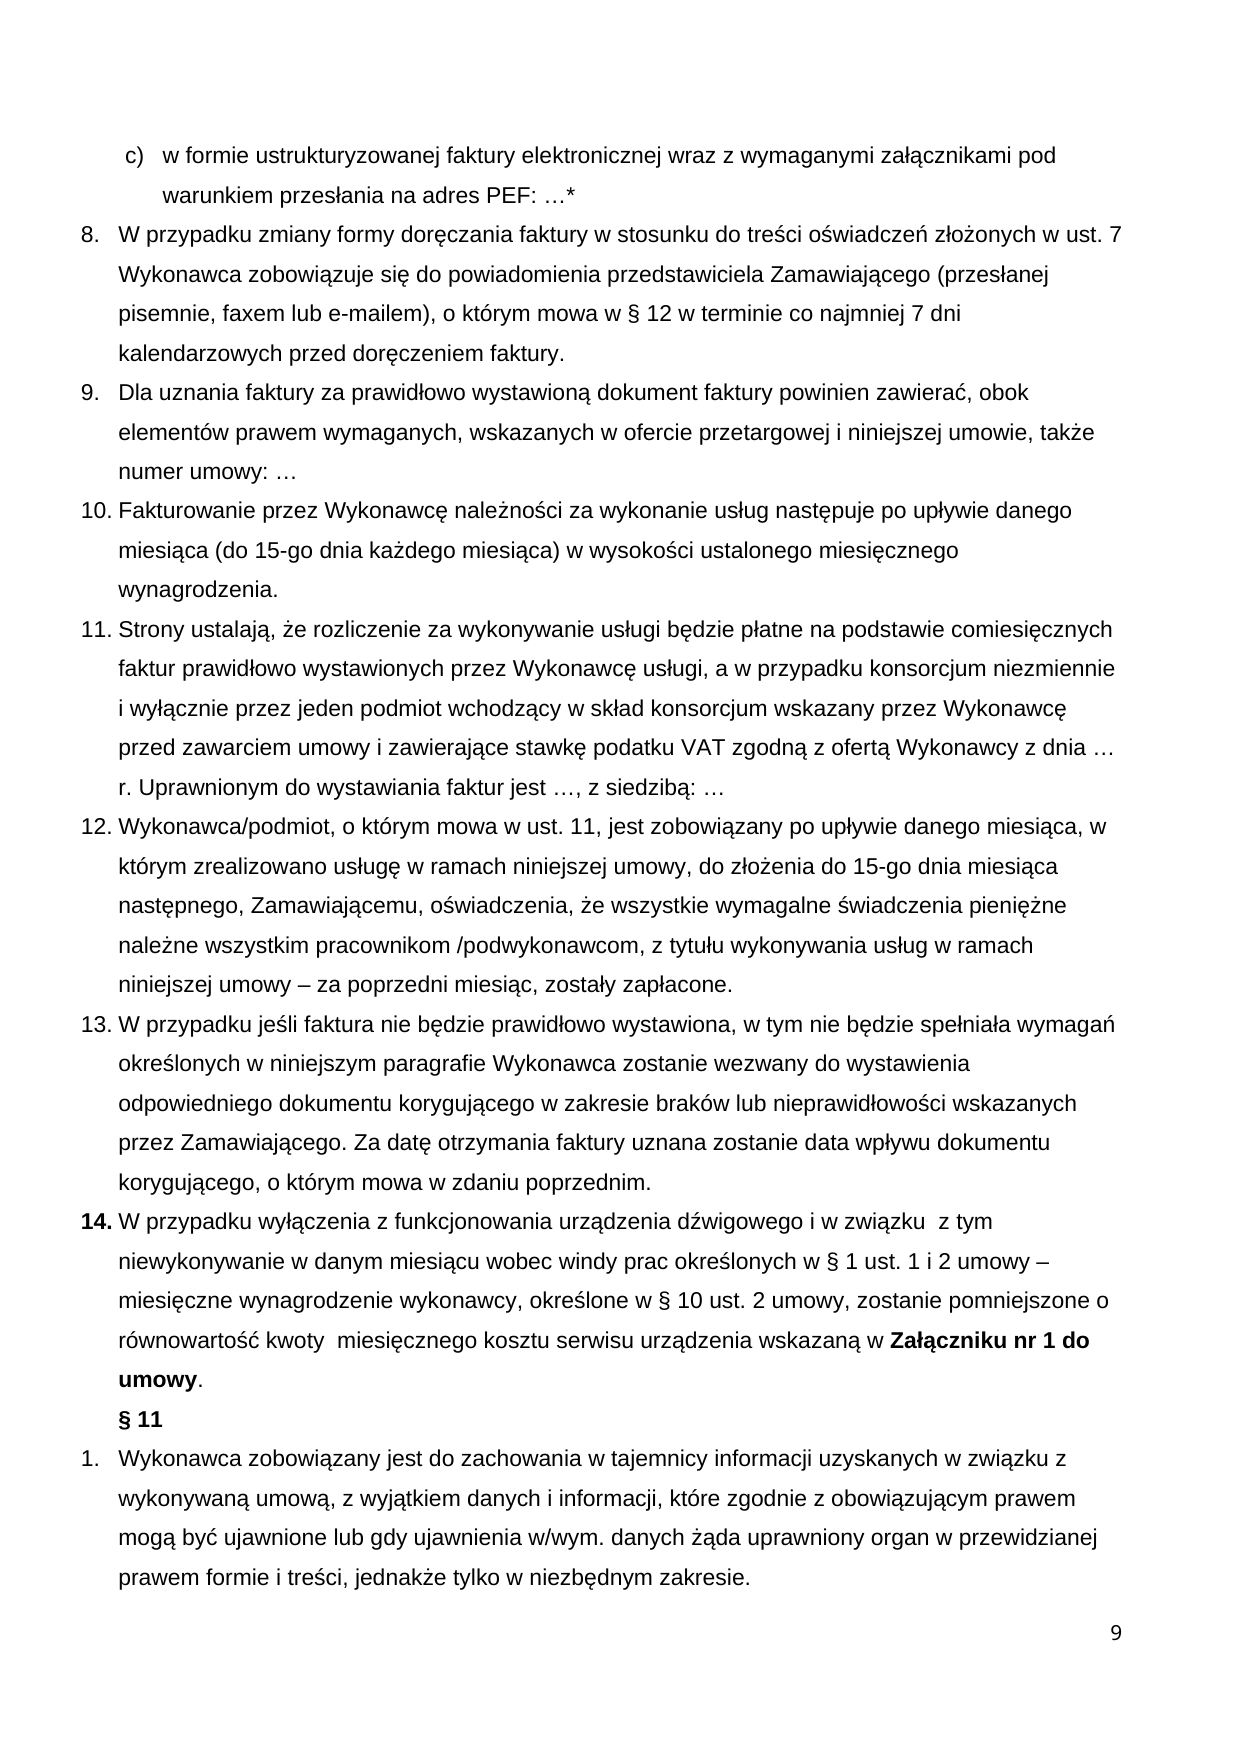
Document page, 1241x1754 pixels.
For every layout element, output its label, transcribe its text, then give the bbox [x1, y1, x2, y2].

list w formie ustrukturyzowanej faktury elektronicznej wraz z wymaganymi załącznikami pod warunkiem przesłania na adres PEF: …* [125, 142, 1122, 208]
list Dla uznania faktury za prawidłowo wystawioną dokument faktury powinien zawierać, obok elementów prawem wymaganych, wskazanych w ofercie przetargowej i niniejszej umowie, także numer umowy: … [81, 379, 1122, 484]
list Strony ustalają, że rozliczenie za wykonywanie usługi będzie płatne na podstawie comiesięcznych faktur prawidłowo wystawionych przez Wykonawcę usługi, a w przypadku konsorcjum niezmiennie i wyłącznie przez jeden podmiot wchodzący w skład konsorcjum wskazany przez Wykonawcę przed zawarciem umowy i zawierające stawkę podatku VAT zgodną z ofertą Wykonawcy z dnia … r. Uprawnionym do wystawiania faktur jest …, z siedzibą: … [81, 616, 1122, 800]
list W przypadku zmiany formy doręczania faktury w stosunku do treści oświadczeń złożonych w ust. 7 Wykonawca zobowiązuje się do powiadomienia przedstawiciela Zamawiającego (przesłanej pisemnie, faxem lub e-mailem), o którym mowa w § 12 w terminie co najmniej 7 dni kalendarzowych przed doręczeniem faktury. [81, 221, 1122, 366]
list Fakturowanie przez Wykonawcę należności za wykonanie usług następuje po upływie danego miesiąca (do 15-go dnia każdego miesiąca) w wysokości ustalonego miesięcznego wynagrodzenia. [81, 497, 1122, 603]
list Wykonawca zobowiązany jest do zachowania w tajemnicy informacji uzyskanych w związku z wykonywaną umową, z wyjątkiem danych i informacji, które zgodnie z obowiązującym prawem mogą być ujawnione lub gdy ujawnienia w/wym. danych żąda uprawniony organ w przewidzianej prawem formie i treści, jednakże tylko w niezbędnym zakresie. [81, 1445, 1122, 1590]
list W przypadku jeśli faktura nie będzie prawidłowo wystawiona, w tym nie będzie spełniała wymagań określonych w niniejszym paragrafie Wykonawca zostanie wezwany do wystawienia odpowiedniego dokumentu korygującego w zakresie braków lub nieprawidłowości wskazanych przez Zamawiającego. Za datę otrzymania faktury uznana zostanie data wpływu dokumentu korygującego, o którym mowa w zdaniu poprzednim. [81, 1011, 1122, 1195]
list W przypadku wyłączenia z funkcjonowania urządzenia dźwigowego i w związku z tym niewykonywanie w danym miesiącu wobec windy prac określonych w § 1 ust. 1 i 2 umowy – miesięczne wynagrodzenie wykonawcy, określone w § 10 ust. 2 umowy, zostanie pomniejszone o równowartość kwoty miesięcznego kosztu serwisu urządzenia wskazaną w Załączniku nr 1 do umowy. [81, 1208, 1122, 1392]
text § 11 [118, 1406, 1122, 1432]
list Wykonawca/podmiot, o którym mowa w ust. 11, jest zobowiązany po upływie danego miesiąca, w którym zrealizowano usługę w ramach niniejszej umowy, do złożenia do 15-go dnia miesiąca następnego, Zamawiającemu, oświadczenia, że wszystkie wymagalne świadczenia pieniężne należne wszystkim pracownikom /podwykonawcom, z tytułu wykonywania usług w ramach niniejszej umowy – za poprzedni miesiąc, zostały zapłacone. [81, 813, 1122, 998]
